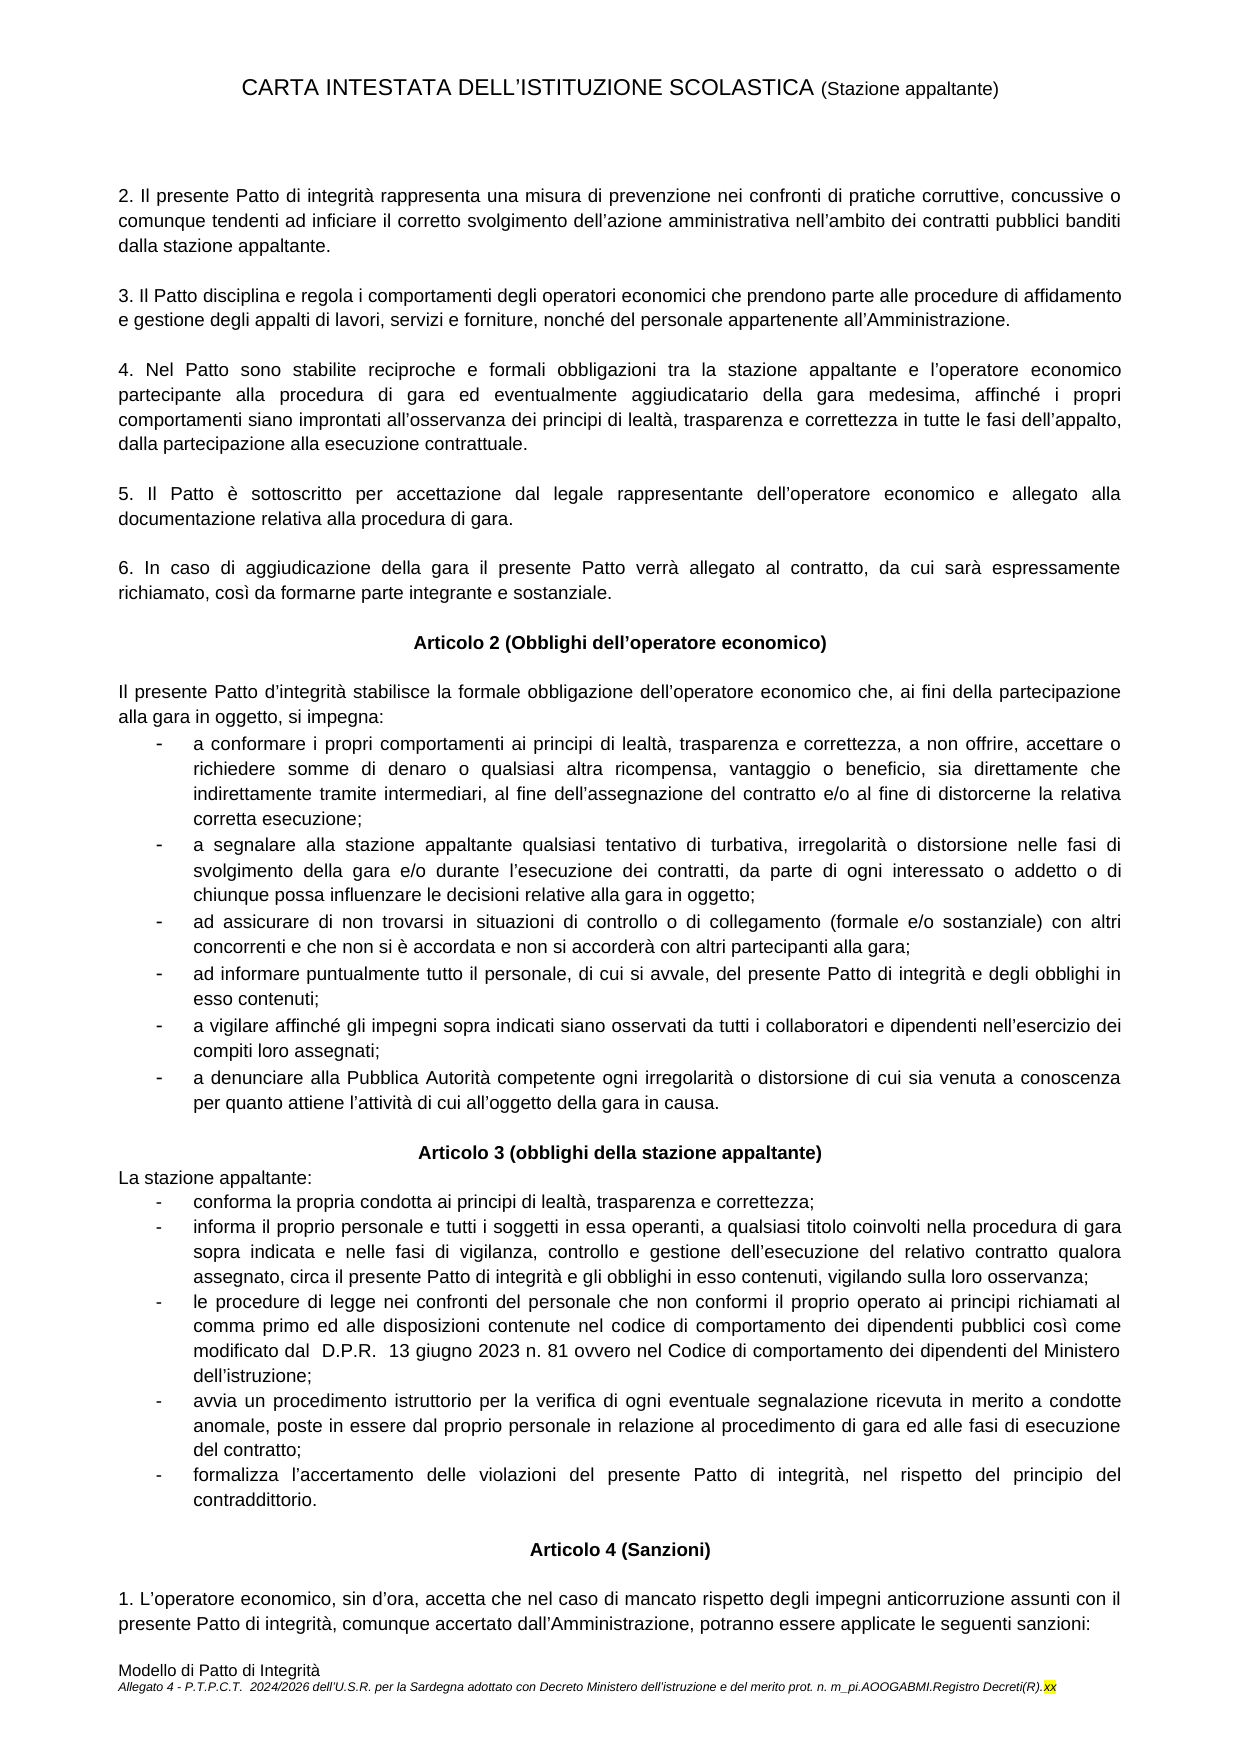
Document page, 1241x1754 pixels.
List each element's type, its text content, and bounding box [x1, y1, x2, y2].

text 4. Nel Patto sono stabilite reciproche e formali obbligazioni tra la stazione appaltante e l’operatore economico partecipante alla procedura di gara ed eventualmente aggiudicatario della gara medesima, affinché i propri comportamenti siano improntati all’osservanza dei principi di lealtà, trasparenza e correttezza in tutte le fasi dell’appalto, dalla partecipazione alla esecuzione contrattuale. [118, 359, 1122, 455]
text La stazione appaltante: [118, 1167, 1122, 1188]
list ad informare puntualmente tutto il personale, di cui si avvale, del presente Patto di integrità e degli obblighi in esso contenuti; [156, 961, 1122, 1010]
list avvia un procedimento istruttorio per la verifica di ogni eventuale segnalazione ricevuta in merito a condotte anomale, poste in essere dal proprio personale in relazione al procedimento di gara ed alle fasi di esecuzione del contratto; [156, 1390, 1122, 1461]
list ad assicurare di non trovarsi in situazioni di controllo o di collegamento (formale e/o sostanziale) con altri concorrenti e che non si è accordata e non si accorderà con altri partecipanti alla gara; [156, 909, 1122, 958]
text Articolo 4 (Sanzioni) [118, 1538, 1122, 1560]
list informa il proprio personale e tutti i soggetti in essa operanti, a qualsiasi titolo coinvolti nella procedura di gara sopra indicata e nelle fasi di vigilanza, controllo e gestione dell’esecuzione del relativo contratto qualora assegnato, circa il presente Patto di integrità e gli obblighi in esso contenuti, vigilando sulla loro osservanza; [156, 1216, 1122, 1287]
text 2. Il presente Patto di integrità rappresenta una misura di prevenzione nei confronti di pratiche corruttive, concussive o comunque tendenti ad inficiare il corretto svolgimento dell’azione amministrativa nell’ambito dei contratti pubblici banditi dalla stazione appaltante. [118, 185, 1122, 256]
list a vigilare affinché gli impegni sopra indicati siano osservati da tutti i collaboratori e dipendenti nell’esercizio dei compiti loro assegnati; [156, 1013, 1122, 1062]
list a denunciare alla Pubblica Autorità competente ogni irregolarità o distorsione di cui sia venuta a conoscenza per quanto attiene l’attività di cui all’oggetto della gara in causa. [156, 1065, 1122, 1114]
list le procedure di legge nei confronti del personale che non conformi il proprio operato ai principi richiamati al comma primo ed alle disposizioni contenute nel codice di comportamento dei dipendenti pubblici così come modificato dal D.P.R. 13 giugno 2023 n. 81 ovvero nel Codice di comportamento dei dipendenti del Ministero dell’istruzione; [156, 1291, 1122, 1386]
text 3. Il Patto disciplina e regola i comportamenti degli operatori economici che prendono parte alle procedure di affidamento e gestione degli appalti di lavori, servizi e forniture, nonché del personale appartenente all’Amministrazione. [118, 284, 1122, 331]
text 5. Il Patto è sottoscritto per accettazione dal legale rappresentante dell’operatore economico e allegato alla documentazione relativa alla procedura di gara. [118, 483, 1122, 529]
list a conformare i propri comportamenti ai principi di lealtà, trasparenza e correttezza, a non offrire, accettare o richiedere somme di denaro o qualsiasi altra ricompensa, vantaggio o beneficio, sia direttamente che indirettamente tramite intermediari, al fine dell’assegnazione del contratto e/o al fine di distorcerne la relativa corretta esecuzione; [156, 731, 1122, 829]
list conforma la propria condotta ai principi di lealtà, trasparenza e correttezza; [156, 1191, 1122, 1213]
text Articolo 3 (obblighi della stazione appaltante) [118, 1142, 1122, 1163]
list a segnalare alla stazione appaltante qualsiasi tentativo di turbativa, irregolarità o distorsione nelle fasi di svolgimento della gara e/o durante l’esecuzione dei contratti, da parte di ogni interessato o addetto o di chiunque possa influenzare le decisioni relative alla gara in oggetto; [156, 832, 1122, 906]
text 1. L’operatore economico, sin d’ora, accetta che nel caso di mancato rispetto degli impegni anticorruzione assunti con il presente Patto di integrità, comunque accertato dall’Amministrazione, potranno essere applicate le seguenti sanzioni: [118, 1588, 1122, 1634]
text Articolo 2 (Obblighi dell’operatore economico) [118, 632, 1122, 653]
text 6. In caso di aggiudicazione della gara il presente Patto verrà allegato al contratto, da cui sarà espressamente richiamato, così da formarne parte integrante e sostanziale. [118, 557, 1122, 603]
text Il presente Patto d’integrità stabilisce la formale obbligazione dell’operatore economico che, ai fini della partecipazione alla gara in oggetto, si impegna: [118, 681, 1122, 727]
list formalizza l’accertamento delle violazioni del presente Patto di integrità, nel rispetto del principio del contraddittorio. [156, 1464, 1122, 1510]
